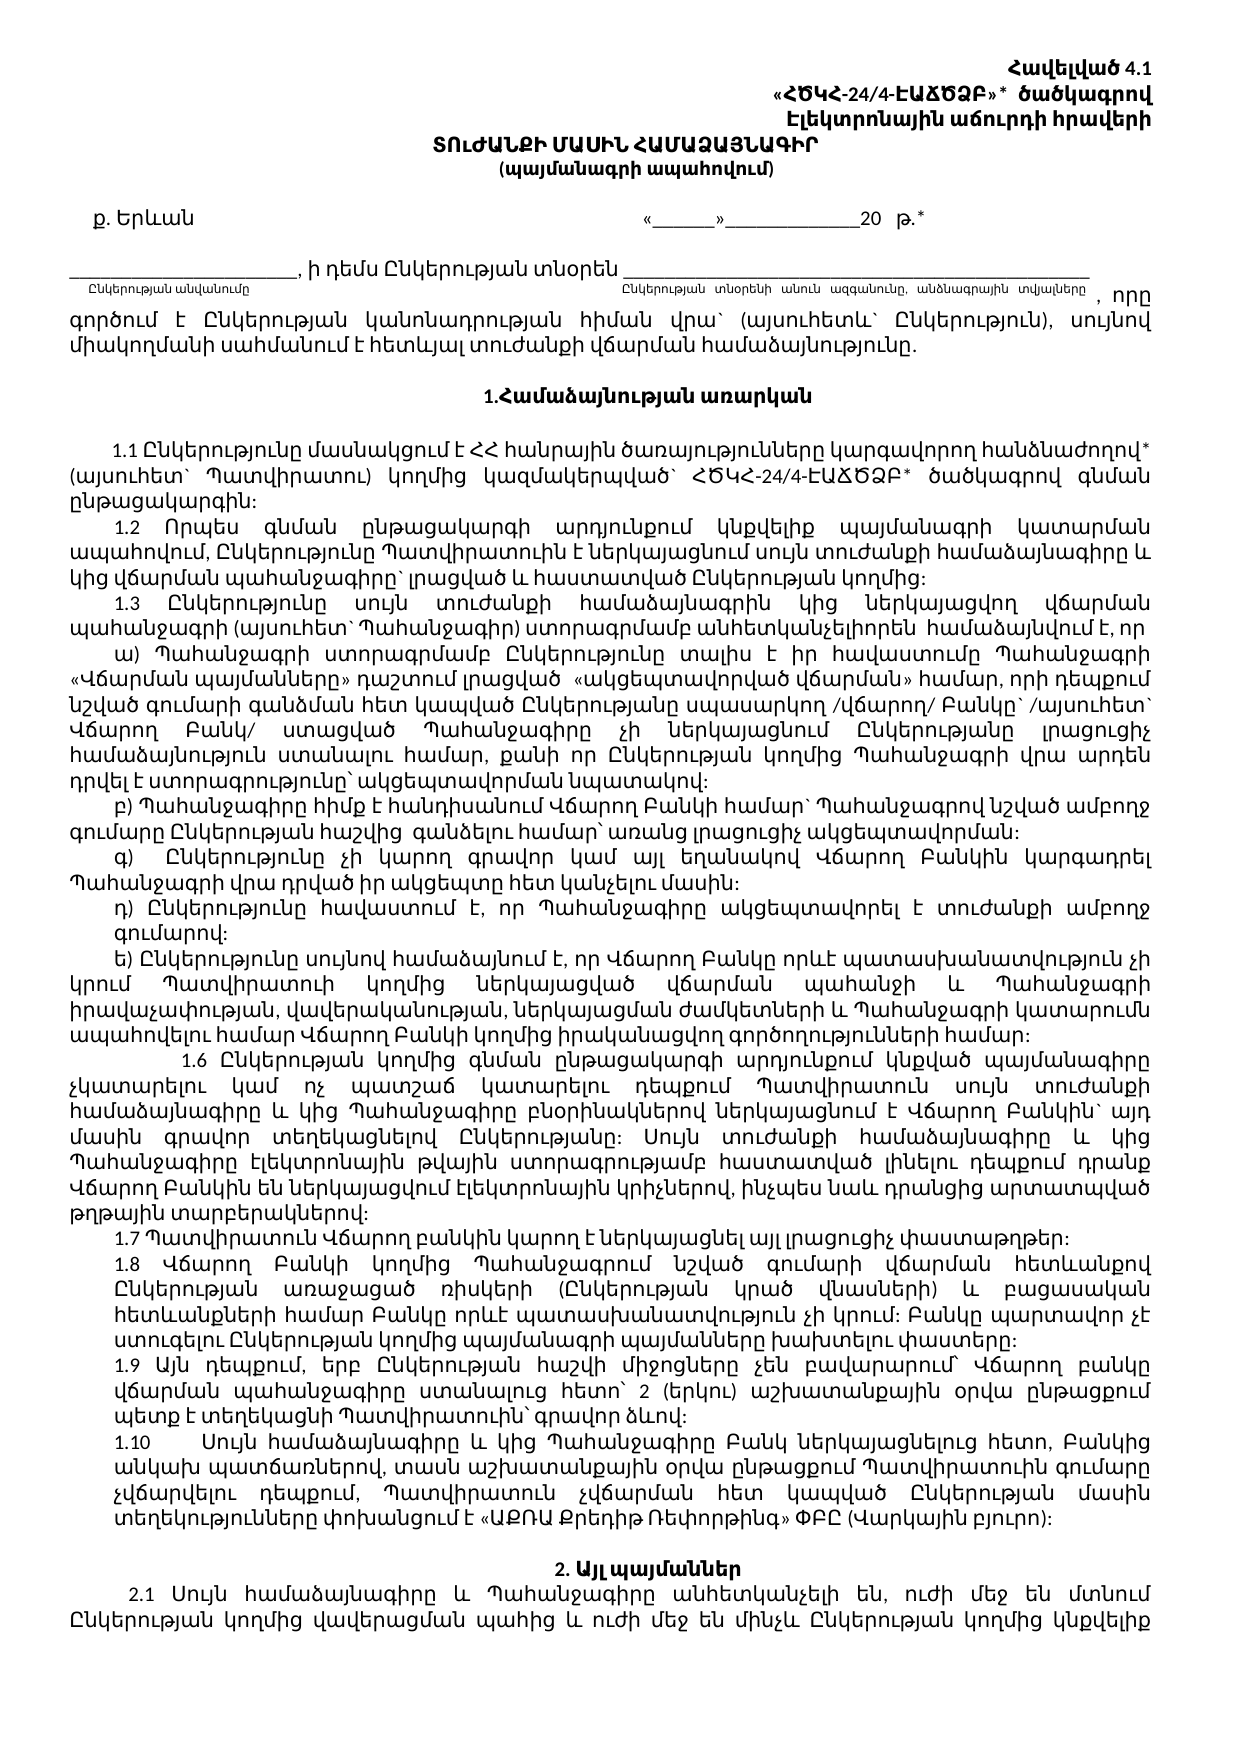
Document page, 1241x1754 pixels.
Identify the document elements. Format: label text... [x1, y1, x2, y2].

text գ) Ընկերությունը չի կարող գրավոր կամ այլ եղանակով Վճարող Բանկին կարգադրել Պահանջագրի վրա դրված իր ակցեպտը հետ կանչելու մասին: [69, 844, 1152, 895]
text դ) Ընկերությունը հավաստում է, որ Պահանջագիրը ակցեպտավորել է տուժանքի ամբողջ գումարով: [113, 895, 1152, 946]
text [69, 1581, 1152, 1632]
text Էլեկտրոնային աճուրդի հրավերի [69, 106, 1152, 132]
text «ՀԾԿՀ-24/4-ԷԱՃԾՁԲ»* ծածկագրով [69, 81, 1152, 106]
text 1.Համաձայնության առարկան [144, 383, 1152, 409]
text 1.3 Ընկերությունը սույն տուժանքի համաձայնագրին կից ներկայացվող վճարման պահանջագրի (այսուհետ` Պահանջագիր) ստորագրմամբ անհետկանչելիորեն համաձայնվում է, որ [69, 590, 1152, 641]
text 1.2 Որպես գնման ընթացակարգի արդյունքում կնքվելիք պայմանագրի կատարման ապահովում, Ընկերությունը Պատվիրատուին է ներկայացնում սույն տուժանքի համաձայնագիրը և կից վճարման պահանջագիրը` լրացված և հաստատված Ընկերության կողմից: [69, 514, 1152, 590]
text (պայմանագրի ապահովում) [69, 157, 1152, 180]
text 1.1 Ընկերությունը մասնակցում է ՀՀ հանրային ծառայությունները կարգավորող հանձնաժողով* (այսուհետ` Պատվիրատու) կողմից կազմակերպված` ՀԾԿՀ-24/4-ԷԱՃԾՁԲ* ծածկագրով գնման ընթացակարգին: [69, 438, 1152, 514]
text ՏՈւԺԱՆՔԻ ՄԱՍԻՆ ՀԱՄԱՁԱՅՆԱԳԻՐ [69, 132, 1152, 157]
text 1.8 Վճարող Բանկի կողմից Պահանջագրում նշված գումարի վճարման հետևանքով Ընկերության առաջացած ռիսկերի (Ընկերության կրած վնասների) և բացասական հետևանքների համար Բանկը որևէ պատասխանատվություն չի կրում: Բանկը պարտավոր չէ ստուգելու Ընկերության կողմից պայմանագրի պայմանները խախտելու փաստերը: [113, 1251, 1152, 1353]
text բ) Պահանջագիրը հիմք է հանդիսանում Վճարող Բանկի համար` Պահանջագրով նշված ամբողջ գումարը Ընկերության հաշվից գանձելու համար՝ առանց լրացուցիչ ակցեպտավորման: [69, 793, 1152, 844]
text ք. Երևան «______»_____________20 թ.* [69, 206, 1152, 231]
text Հավելված 4.1 [69, 56, 1152, 81]
text 1.10 Սույն համաձայնագիրը և կից Պահանջագիրը Բանկ ներկայացնելուց հետո, Բանկից անկախ պատճառներով, տասն աշխատանքային օրվա ընթացքում Պատվիրատուին գումարը չվճարվելու դեպքում, Պատվիրատուն չվճարման հետ կապված Ընկերության մասին տեղեկությունները փոխանցում է «ԱՔՌԱ Քրեդիթ Ռեփորթինգ» ՓԲԸ (Վարկային բյուրո): [113, 1429, 1152, 1531]
text 2. Այլ պայմաններ [144, 1556, 1152, 1581]
text Ընկերության անվանումը Ընկերության տնօրենի անուն ազգանունը, անձնագրային տվյալները , որը գործում է Ընկերության կանոնադրության հիման վրա` (այսուհետև` Ընկերություն), սույնով միակողմանի սահմանում է հետևյալ տուժանքի վճարման համաձայնությունը. [69, 282, 1152, 358]
text 1.7 Պատվիրատուն Վճարող բանկին կարող է ներկայացնել այլ լրացուցիչ փաստաթղթեր: [113, 1226, 1152, 1251]
text 1.6 Ընկերության կողմից գնման ընթացակարգի արդյունքում կնքված պայմանագիրը չկատարելու կամ ոչ պատշաճ կատարելու դեպքում Պատվիրատուն սույն տուժանքի համաձայնագիրը և կից Պահանջագիրը բնօրինակներով ներկայացնում է Վճարող Բանկին` այդ մասին գրավոր տեղեկացնելով Ընկերությանը: Սույն տուժանքի համաձայնագիրը և կից Պահանջագիրը էլեկտրոնային թվային ստորագրությամբ հաստատված լինելու դեպքում դրանք Վճարող Բանկին են ներկայացվում էլեկտրոնային կրիչներով, ինչպես նաև դրանցից արտատպված թղթային տարբերակներով: [69, 1048, 1152, 1226]
text ե) Ընկերությունը սույնով համաձայնում է, որ Վճարող Բանկը որևէ պատասխանատվություն չի կրում Պատվիրատուի կողմից ներկայացված վճարման պահանջի և Պահանջագրի իրավաչափության, վավերականության, ներկայացման ժամկետների և Պահանջագրի կատարումն ապահովելու համար Վճարող Բանկի կողմից իրականացվող գործողությունների համար: [69, 946, 1152, 1048]
text ա) Պահանջագրի ստորագրմամբ Ընկերությունը տալիս է իր հավաստումը Պահանջագրի «Վճարման պայմանները» դաշտում լրացված «ակցեպտավորված վճարման» համար, որի դեպքում նշված գումարի գանձման հետ կապված Ընկերությանը սպասարկող /վճարող/ Բանկը` /այսուհետ` Վճարող Բանկ/ ստացված Պահանջագիրը չի ներկայացնում Ընկերությանը լրացուցիչ համաձայնություն ստանալու համար, քանի որ Ընկերության կողմից Պահանջագրի վրա արդեն դրվել է ստորագրությունը՝ ակցեպտավորման նպատակով: [69, 641, 1152, 793]
text 1.9 Այն դեպքում, երբ Ընկերության հաշվի միջոցները չեն բավարարում՝ Վճարող բանկը վճարման պահանջագիրը ստանալուց հետո՝ 2 (երկու) աշխատանքային օրվա ընթացքում պետք է տեղեկացնի Պատվիրատուին՝ գրավոր ձևով: [113, 1353, 1152, 1429]
text ______________________, ի դեմս Ընկերության տնօրեն _____________________________________________ [69, 256, 1152, 282]
